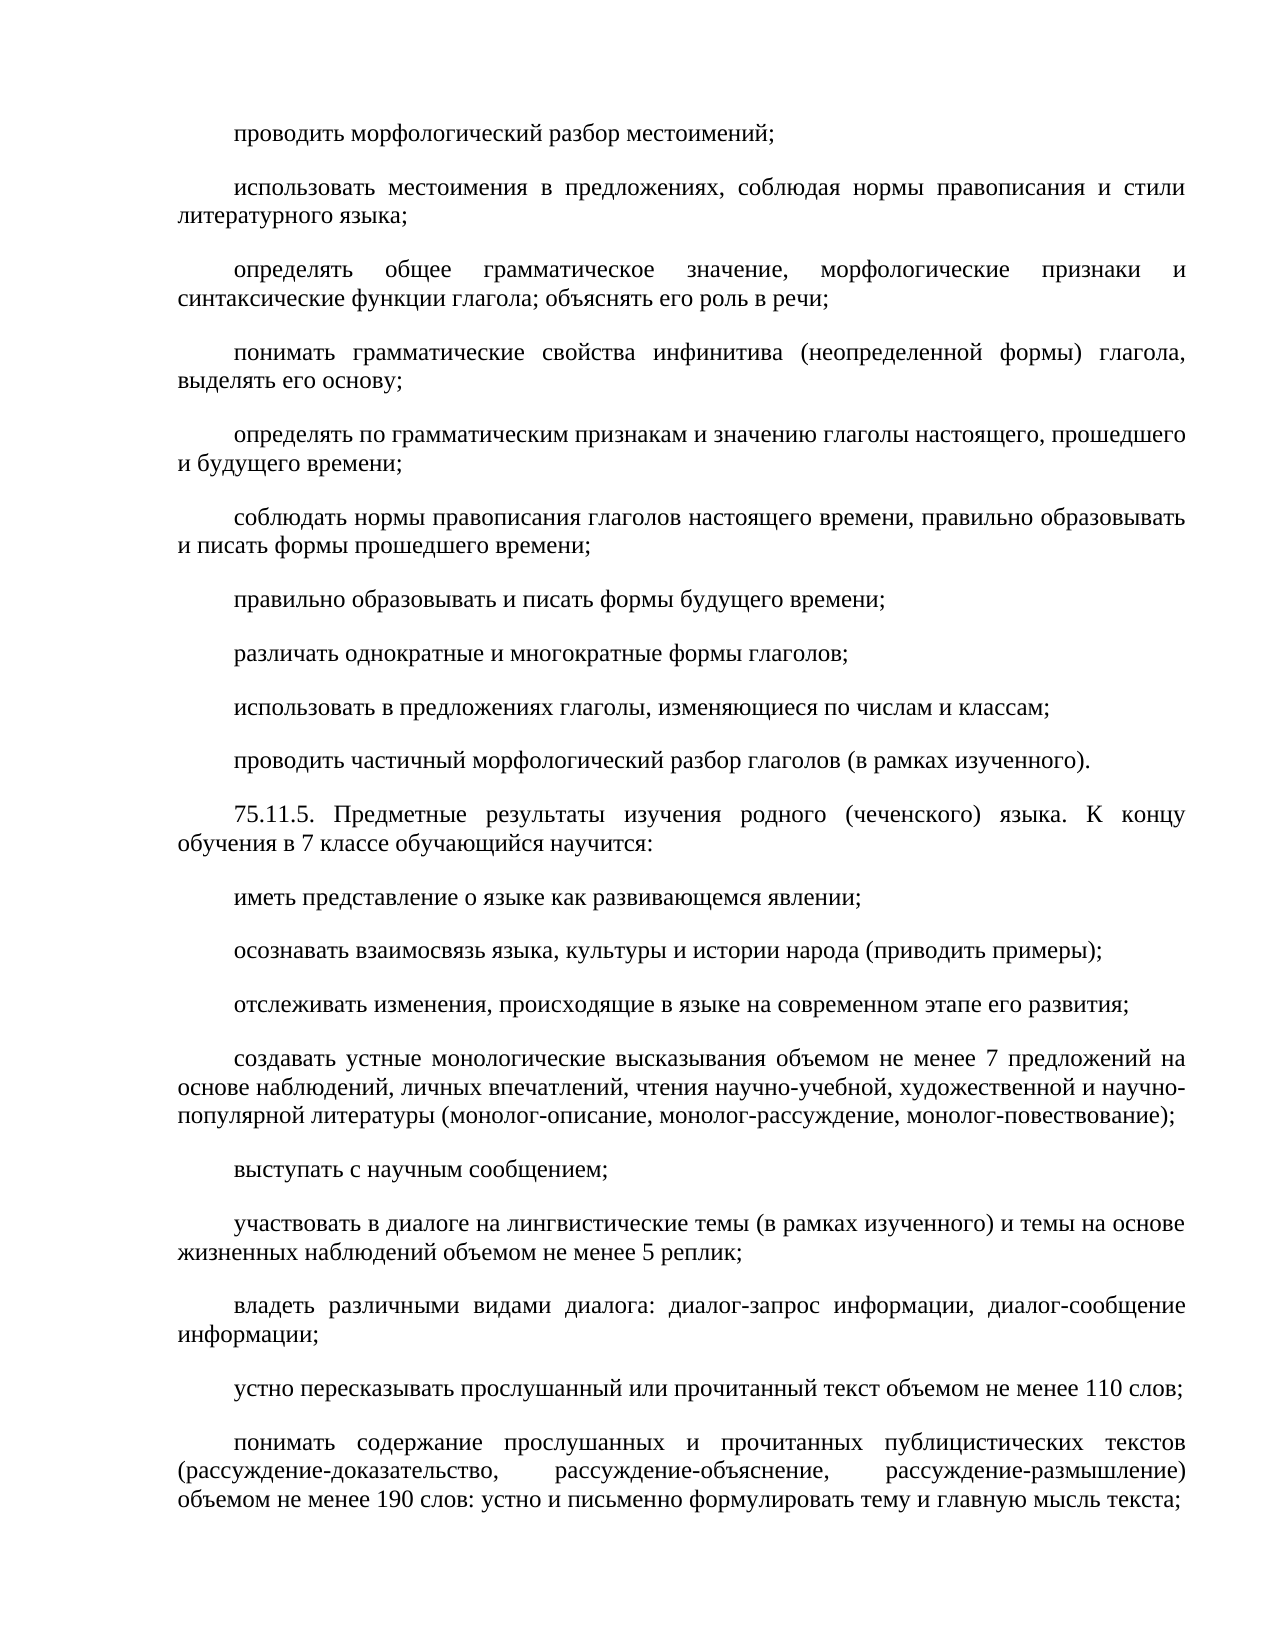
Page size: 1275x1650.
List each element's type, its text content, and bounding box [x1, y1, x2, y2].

text создавать устные монологические высказывания объемом не менее 7 предложений на основе наблюдений, личных впечатлений, чтения научно-учебной, художественной и научно-популярной литературы (монолог-описание, монолог-рассуждение, монолог-повествование); [177, 1043, 1186, 1129]
text соблюдать нормы правописания глаголов настоящего времени, правильно образовывать и писать формы прошедшего времени; [177, 502, 1186, 559]
text использовать в предложениях глаголы, изменяющиеся по числам и классам; [177, 692, 1186, 721]
text проводить частичный морфологический разбор глаголов (в рамках изученного). [177, 746, 1186, 774]
text устно пересказывать прослушанный или прочитанный текст объемом не менее 110 слов; [177, 1373, 1186, 1402]
text владеть различными видами диалога: диалог-запрос информации, диалог-сообщение информации; [177, 1291, 1186, 1348]
text понимать содержание прослушанных и прочитанных публицистических текстов (рассуждение-доказательство, рассуждение-объяснение, рассуждение-размышление) объемом не менее 190 слов: устно и письменно формулировать тему и главную мысль текста; [177, 1427, 1186, 1513]
text понимать грамматические свойства инфинитива (неопределенной формы) глагола, выделять его основу; [177, 337, 1186, 394]
text 75.11.5. Предметные результаты изучения родного (чеченского) языка. К концу обучения в 7 классе обучающийся научится: [177, 799, 1186, 857]
text проводить морфологический разбор местоимений; [177, 118, 1186, 147]
text отслеживать изменения, происходящие в языке на современном этапе его развития; [177, 989, 1186, 1018]
text иметь представление о языке как развивающемся явлении; [177, 882, 1186, 911]
text осознавать взаимосвязь языка, культуры и истории народа (приводить примеры); [177, 936, 1186, 964]
text определять общее грамматическое значение, морфологические признаки и синтаксические функции глагола; объяснять его роль в речи; [177, 254, 1186, 312]
text различать однократные и многократные формы глаголов; [177, 638, 1186, 667]
text определять по грамматическим признакам и значению глаголы настоящего, прошедшего и будущего времени; [177, 419, 1186, 477]
text правильно образовывать и писать формы будущего времени; [177, 584, 1186, 613]
text участвовать в диалоге на лингвистические темы (в рамках изученного) и темы на основе жизненных наблюдений объемом не менее 5 реплик; [177, 1208, 1186, 1266]
text использовать местоимения в предложениях, соблюдая нормы правописания и стили литературного языка; [177, 172, 1186, 229]
text выступать с научным сообщением; [177, 1154, 1186, 1183]
